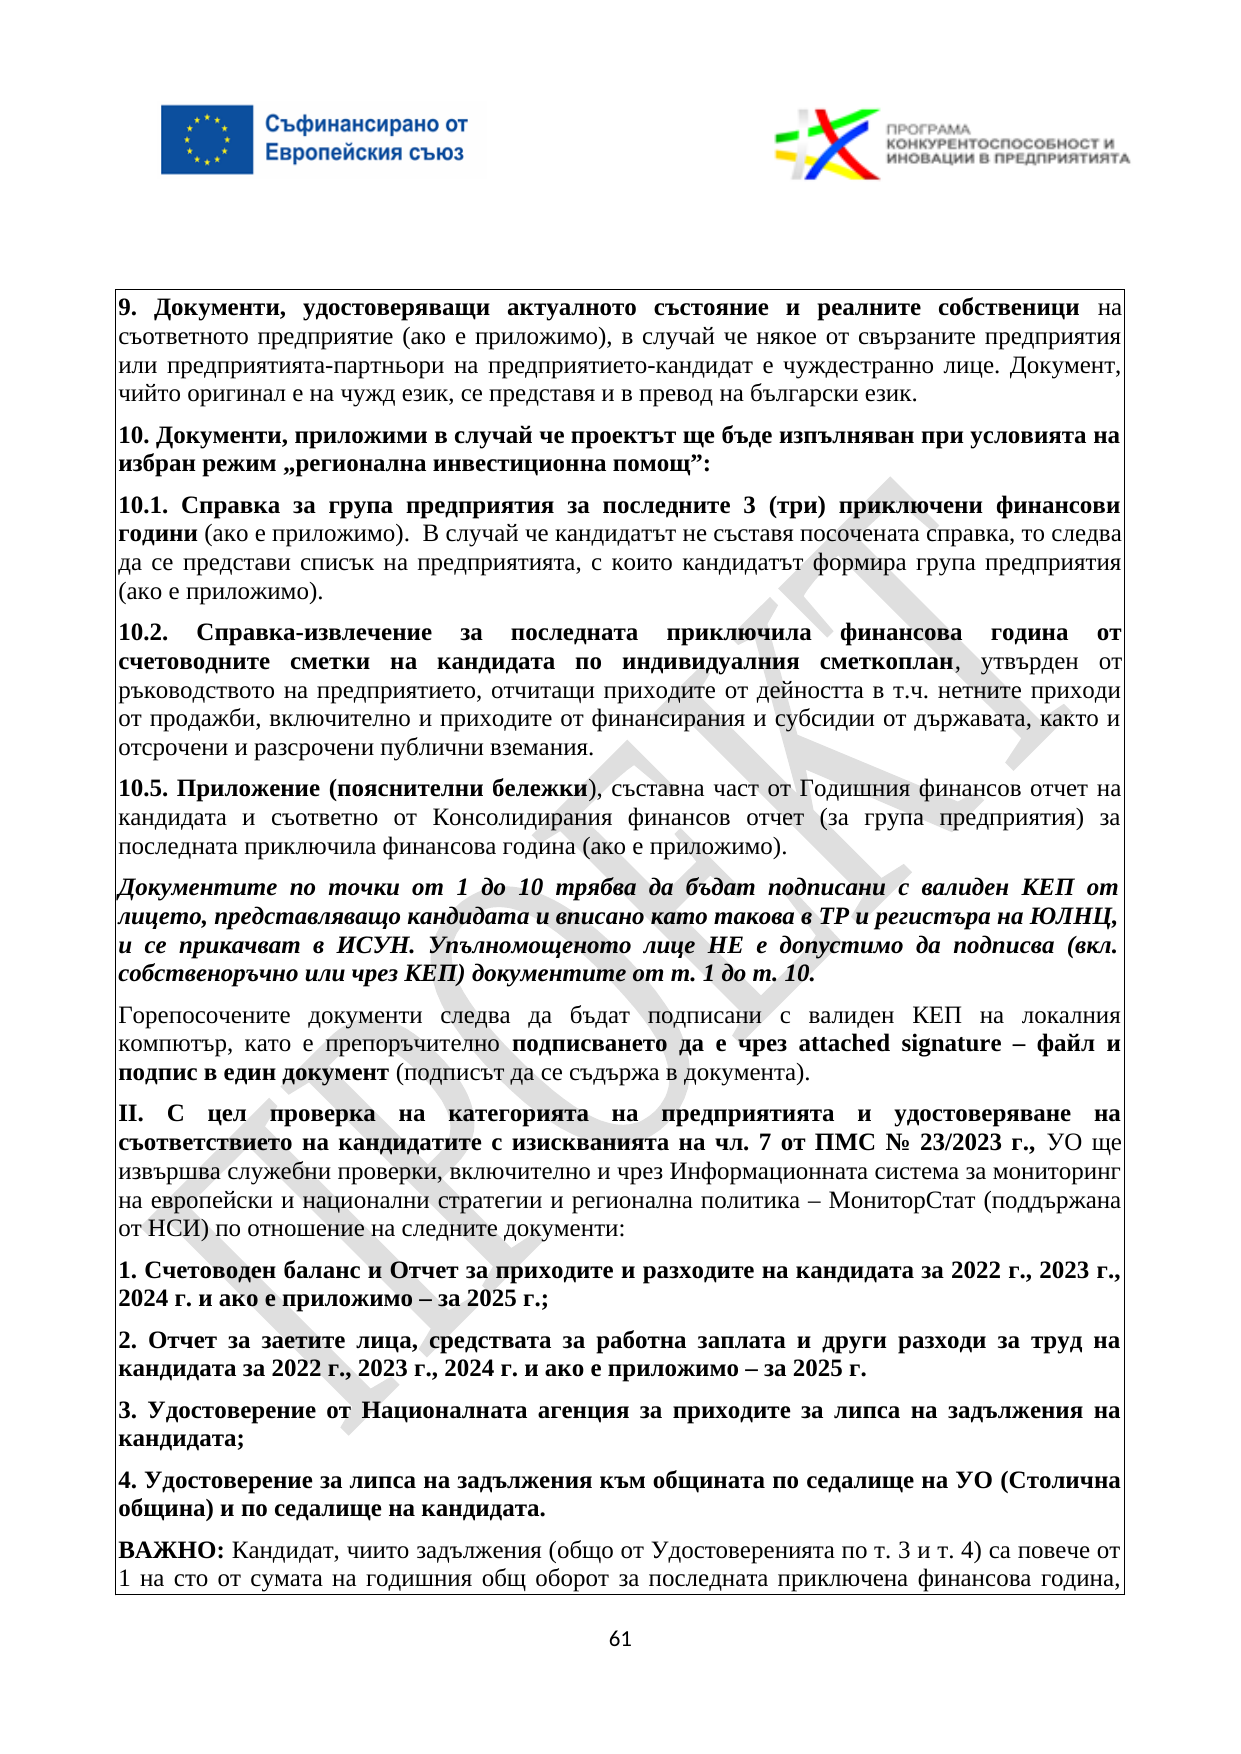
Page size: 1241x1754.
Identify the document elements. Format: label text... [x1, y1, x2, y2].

text 1. Счетоводен баланс и Отчет за приходите и разходите на кандидата за 2022 г., 2023 г., 2024 г. и ако е приложимо – за 2025 г.; [116, 1252, 1124, 1312]
text 10.2. Справка-извлечение за последната приключила финансова година от счетоводните сметки на кандидата по индивидуалния сметкоплан, утвърден от ръководството на предприятието, отчитащи приходите от дейността в т.ч. нетните приходи от продажби, включително и приходите от финансирания и субсидии от държавата, както и отсрочени и разсрочени публични вземания. [116, 614, 1124, 761]
text 4. Удостоверение за липса на задължения към общината по седалище на УО (Столична община) и по седалище на кандидата. [116, 1462, 1124, 1522]
text 10.1. Справка за група предприятия за последните 3 (три) приключени финансови години (ако е приложимо). В случай че кандидатът не съставя посочената справка, то следва да се представи списък на предприятията, с които кандидатът формира група предприятия (ако е приложимо). [116, 487, 1124, 605]
text 3. Удостоверение от Националната агенция за приходите за липса на задължения на кандидата; [116, 1392, 1124, 1452]
picture [773, 101, 1134, 189]
text 2. Отчет за заетите лица, средствата за работна заплата и други разходи за труд на кандидата за 2022 г., 2023 г., 2024 г. и ако е приложимо – за 2025 г. [116, 1322, 1124, 1382]
text Горепосочените документи следва да бъдат подписани с валиден КЕП на локалния компютър, като е препоръчително подписването да е чрез attached signature – файл и подпис в един документ (подписът да се съдържа в документа). [116, 997, 1124, 1086]
picture [157, 101, 488, 179]
text 10. Документи, приложими в случай че проектът ще бъде изпълняван при условията на избран режим „регионална инвестиционна помощ”: [116, 417, 1124, 477]
text 10.5. Приложение (пояснителни бележки), съставна част от Годишния финансов отчет на кандидата и съответно от Консолидирания финансов отчет (за група предприятия) за последната приключила финансова година (ако е приложимо). [116, 770, 1124, 860]
text 9. Документи, удостоверяващи актуалното състояние и реалните собственици на съответното предприятие (ако е приложимо), в случай че някое от свързаните предприятия или предприятията-партньори на предприятието-кандидат е чуждестранно лице. Документ, чийто оригинал е на чужд език, се представя и в превод на български език. [116, 290, 1124, 407]
text Документите по точки от 1 до 10 трябва да бъдат подписани с валиден КЕП от лицето, представляващо кандидата и вписано като такова в ТР и регистъра на ЮЛНЦ, и се прикачват в ИСУН. Упълномощеното лице НЕ е допустимо да подписва (вкл. собственоръчно или чрез КЕП) документите от т. 1 до т. 10. [116, 869, 1124, 987]
text II. С цел проверка на категорията на предприятията и удостоверяване на съответствието на кандидатите с изискванията на чл. 7 от ПМС № 23/2023 г., УО ще извършва служебни проверки, включително и чрез Информационната система за мониторинг на европейски и национални стратегии и регионална политика – МониторСтат (поддържана от НСИ) по отношение на следните документи: [116, 1095, 1124, 1242]
